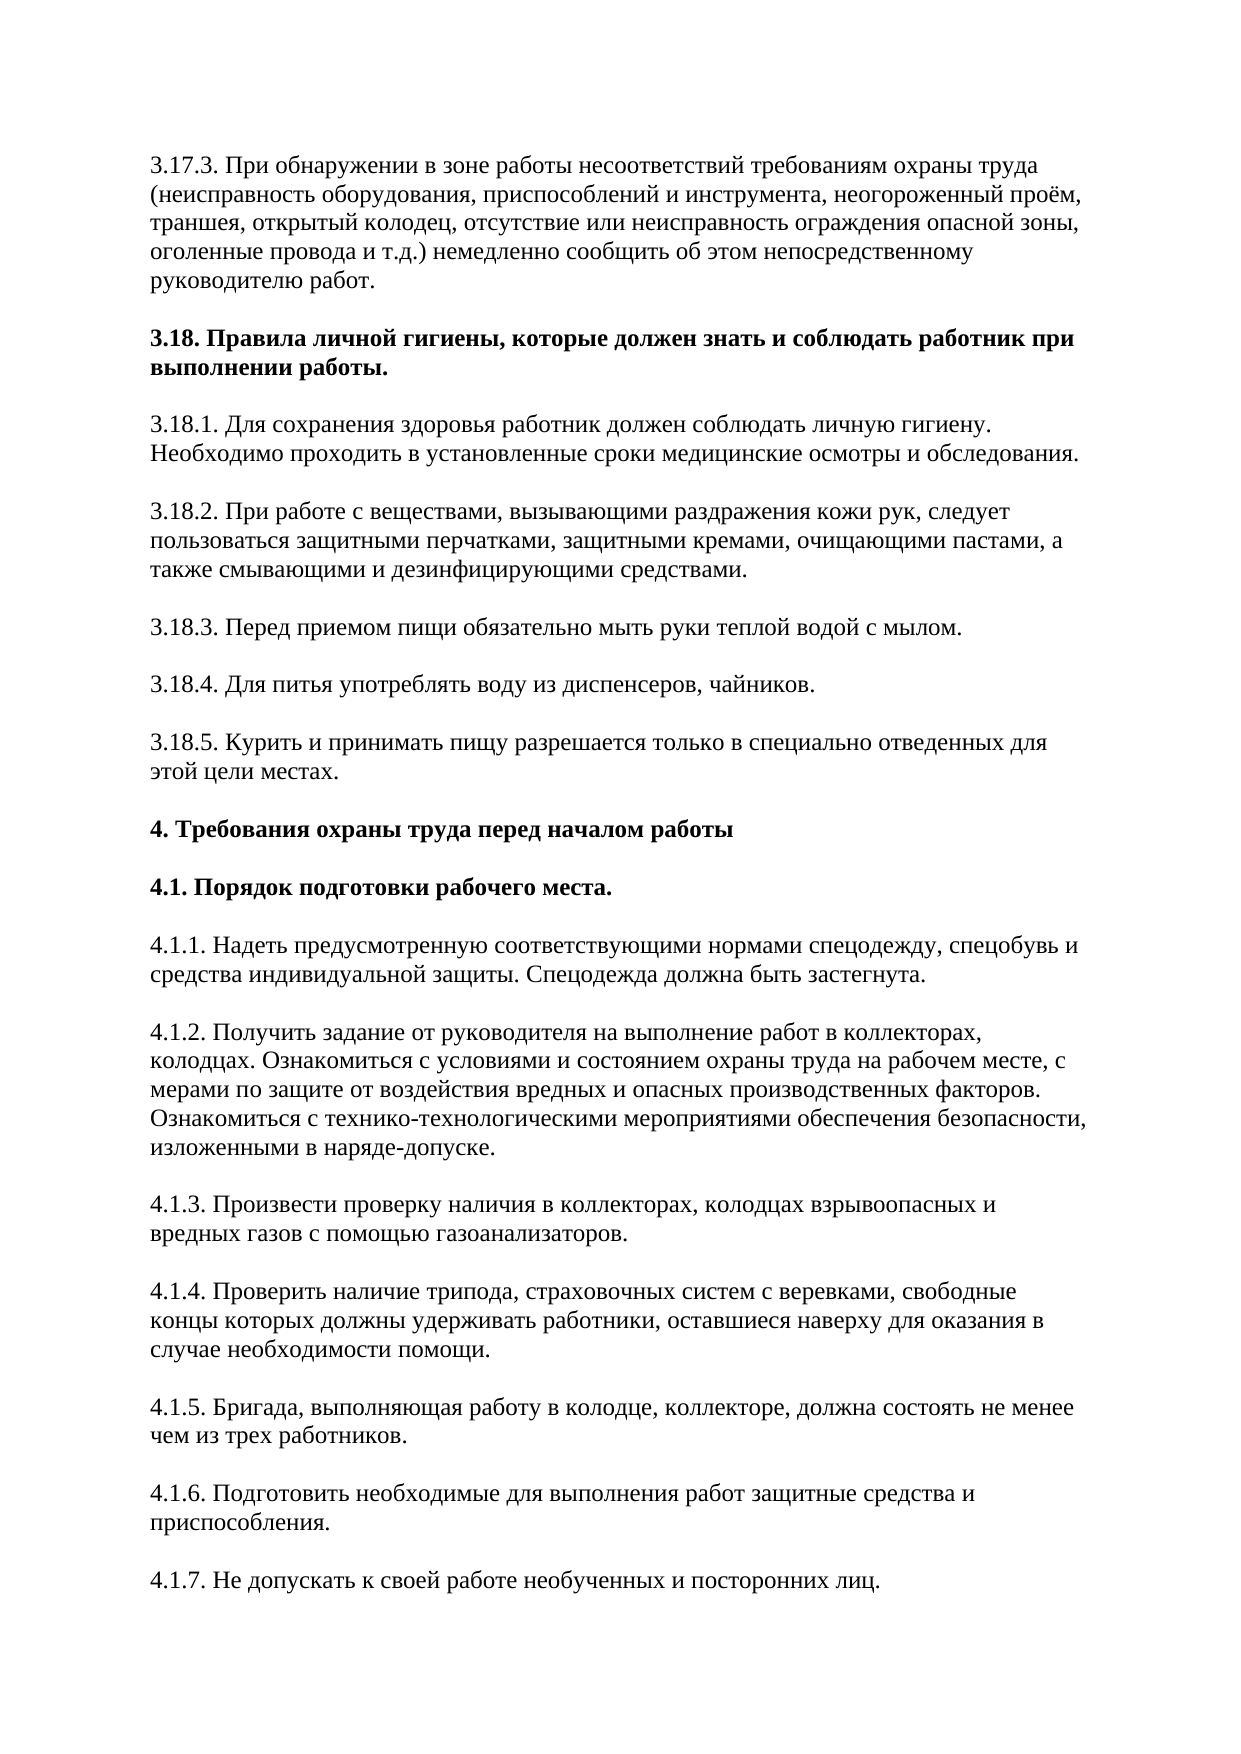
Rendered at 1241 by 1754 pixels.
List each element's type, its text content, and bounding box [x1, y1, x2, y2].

text 3.18.5. Курить и принимать пищу разрешается только в специально отведенных для этой цели местах. [150, 727, 1090, 785]
text 3.18.4. Для питья употреблять воду из диспенсеров, чайников. [150, 669, 1090, 698]
text 4. Требования охраны труда перед началом работы [150, 814, 1090, 843]
text 4.1.7. Не допускать к своей работе необученных и посторонних лиц. [150, 1565, 1090, 1594]
text 3.18.1. Для сохранения здоровья работник должен соблюдать личную гигиену. Необходимо проходить в установленные сроки медицинские осмотры и обследования. [150, 409, 1090, 467]
text 4.1.1. Надеть предусмотренную соответствующими нормами спецодежду, спецобувь и средства индивидуальной защиты. Спецодежда должна быть застегнута. [150, 930, 1090, 987]
text 4.1.5. Бригада, выполняющая работу в колодце, коллекторе, должна состоять не менее чем из трех работников. [150, 1392, 1090, 1449]
text 3.17.3. При обнаружении в зоне работы несоответствий требованиям охраны труда (неисправность оборудования, приспособлений и инструмента, неогороженный проём, траншея, открытый колодец, отсутствие или неисправность ограждения опасной зоны, оголенные провода и т.д.) немедленно сообщить об этом непосредственному руководителю работ. [150, 150, 1090, 294]
text 3.18. Правила личной гигиены, которые должен знать и соблюдать работник при выполнении работы. [150, 323, 1090, 380]
text 4.1.2. Получить задание от руководителя на выполнение работ в коллекторах, колодцах. Ознакомиться с условиями и состоянием охраны труда на рабочем месте, с мерами по защите от воздействия вредных и опасных производственных факторов. Ознакомиться с технико-технологическими мероприятиями обеспечения безопасности, изложенными в наряде-допуске. [150, 1017, 1090, 1160]
text 4.1.3. Произвести проверку наличия в коллекторах, колодцах взрывоопасных и вредных газов с помощью газоанализаторов. [150, 1189, 1090, 1247]
text 4.1. Порядок подготовки рабочего места. [150, 872, 1090, 901]
text 4.1.4. Проверить наличие трипода, страховочных систем с веревками, свободные концы которых должны удерживать работники, оставшиеся наверху для оказания в случае необходимости помощи. [150, 1276, 1090, 1362]
text 3.18.2. При работе с веществами, вызывающими раздражения кожи рук, следует пользоваться защитными перчатками, защитными кремами, очищающими пастами, а также смывающими и дезинфицирующими средствами. [150, 496, 1090, 582]
text 4.1.6. Подготовить необходимые для выполнения работ защитные средства и приспособления. [150, 1478, 1090, 1536]
text 3.18.3. Перед приемом пищи обязательно мыть руки теплой водой с мылом. [150, 612, 1090, 640]
